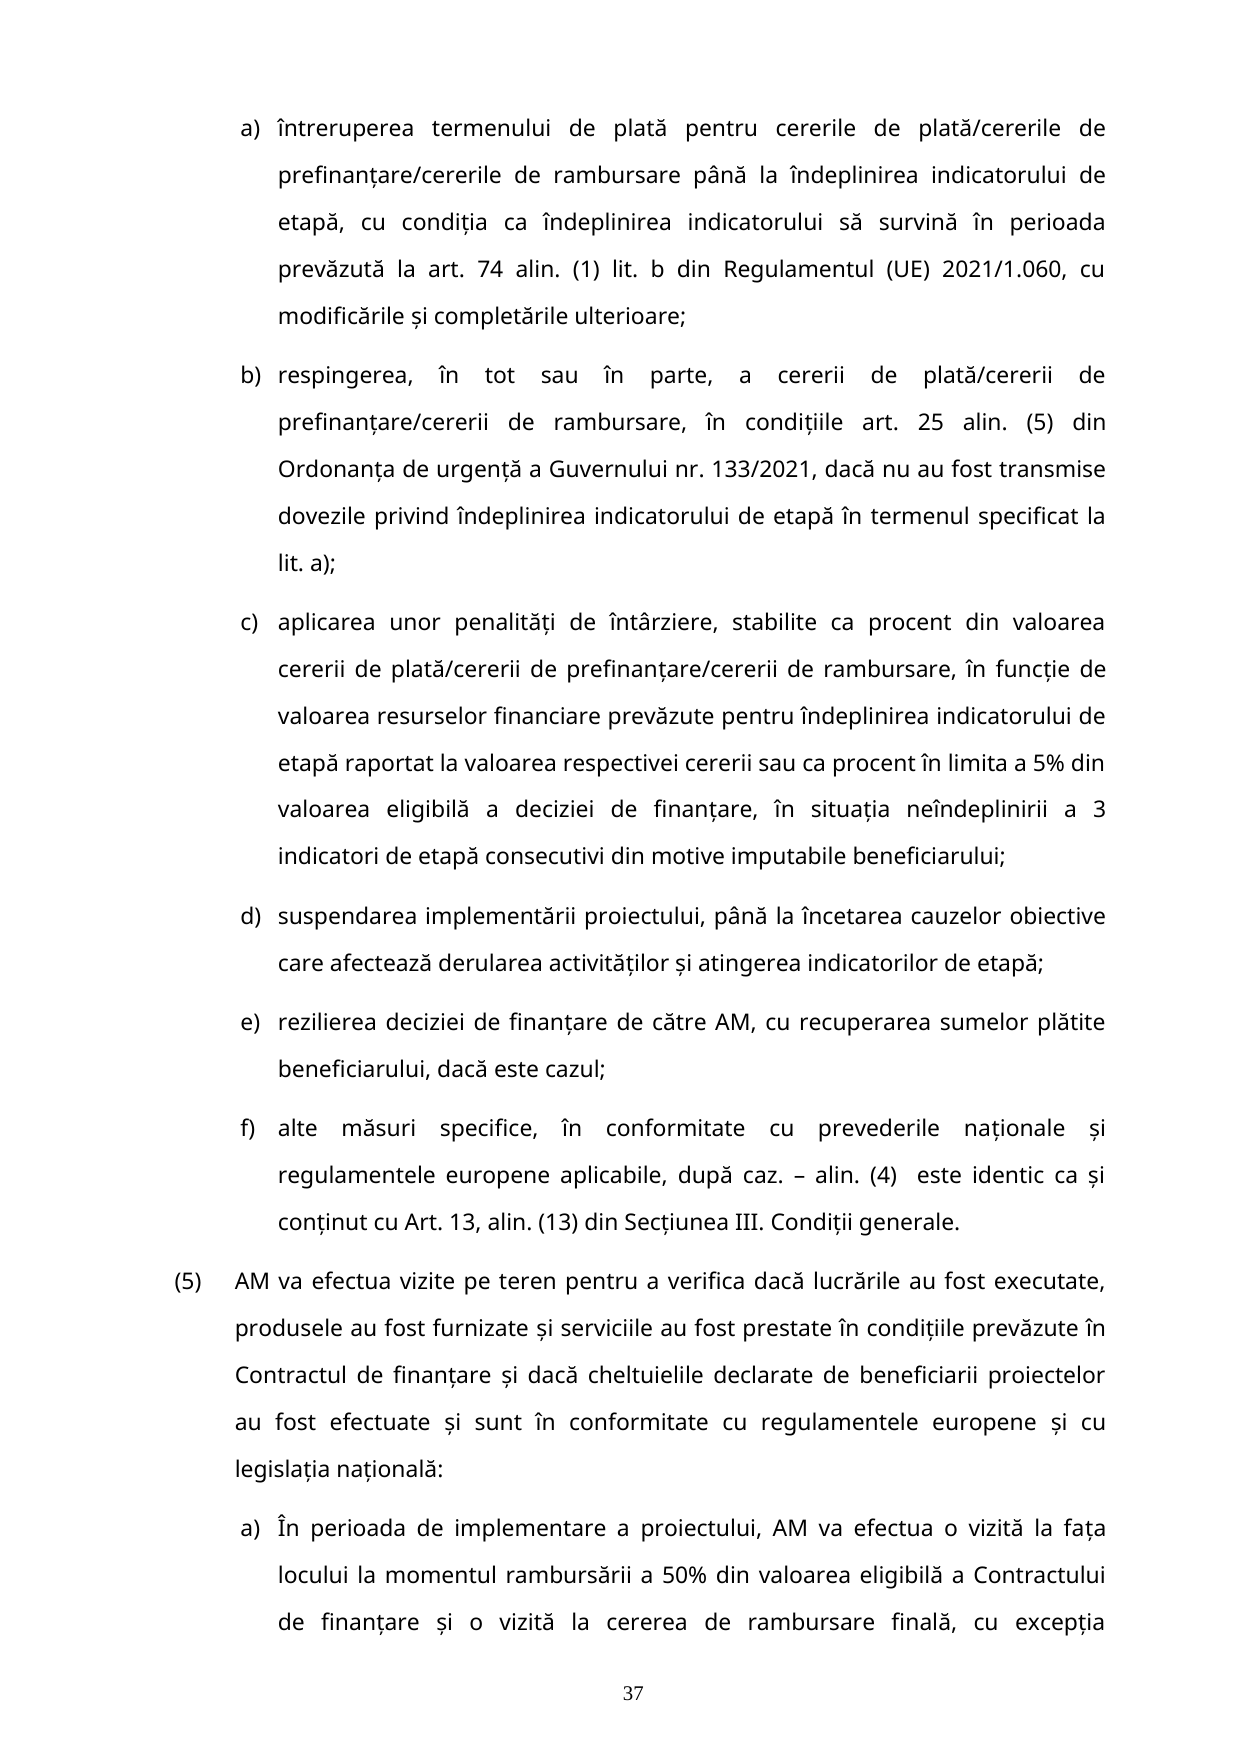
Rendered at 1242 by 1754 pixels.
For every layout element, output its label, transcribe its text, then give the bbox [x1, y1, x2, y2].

list suspendarea implementării proiectului, până la încetarea cauzelor obiective care afectează derularea activităţilor şi atingerea indicatorilor de etapă; [240, 900, 1106, 978]
list aplicarea unor penalităţi de întârziere, stabilite ca procent din valoarea cererii de plată/cererii de prefinanţare/cererii de rambursare, în funcţie de valoarea resurselor financiare prevăzute pentru îndeplinirea indicatorului de etapă raportat la valoarea respectivei cererii sau ca procent în limita a 5% din valoarea eligibilă a deciziei de finanţare, în situaţia neîndeplinirii a 3 indicatori de etapă consecutivi din motive imputabile beneficiarului; [240, 606, 1106, 872]
list AM va efectua vizite pe teren pentru a verifica dacă lucrările au fost executate, produsele au fost furnizate şi serviciile au fost prestate în condițiile prevăzute în Contractul de finanțare şi dacă cheltuielile declarate de beneficiarii proiectelor au fost efectuate şi sunt în conformitate cu regulamentele europene şi cu legislaţia naţională: [174, 1265, 1106, 1484]
list alte măsuri specifice, în conformitate cu prevederile naţionale şi regulamentele europene aplicabile, după caz. – alin. (4) este identic ca și conținut cu Art. 13, alin. (13) din Secțiunea III. Condiții generale. [240, 1112, 1106, 1237]
list întreruperea termenului de plată pentru cererile de plată/cererile de prefinanţare/cererile de rambursare până la îndeplinirea indicatorului de etapă, cu condiţia ca îndeplinirea indicatorului să survină în perioada prevăzută la art. 74 alin. (1) lit. b din Regulamentul (UE) 2021/1.060, cu modificările şi completările ulterioare; [240, 112, 1106, 331]
list respingerea, în tot sau în parte, a cererii de plată/cererii de prefinanţare/cererii de rambursare, în condiţiile art. 25 alin. (5) din Ordonanţa de urgenţă a Guvernului nr. 133/2021, dacă nu au fost transmise dovezile privind îndeplinirea indicatorului de etapă în termenul specificat la lit. a); [240, 359, 1106, 578]
list rezilierea deciziei de finanţare de către AM, cu recuperarea sumelor plătite beneficiarului, dacă este cazul; [240, 1006, 1106, 1084]
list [240, 1512, 1106, 1637]
